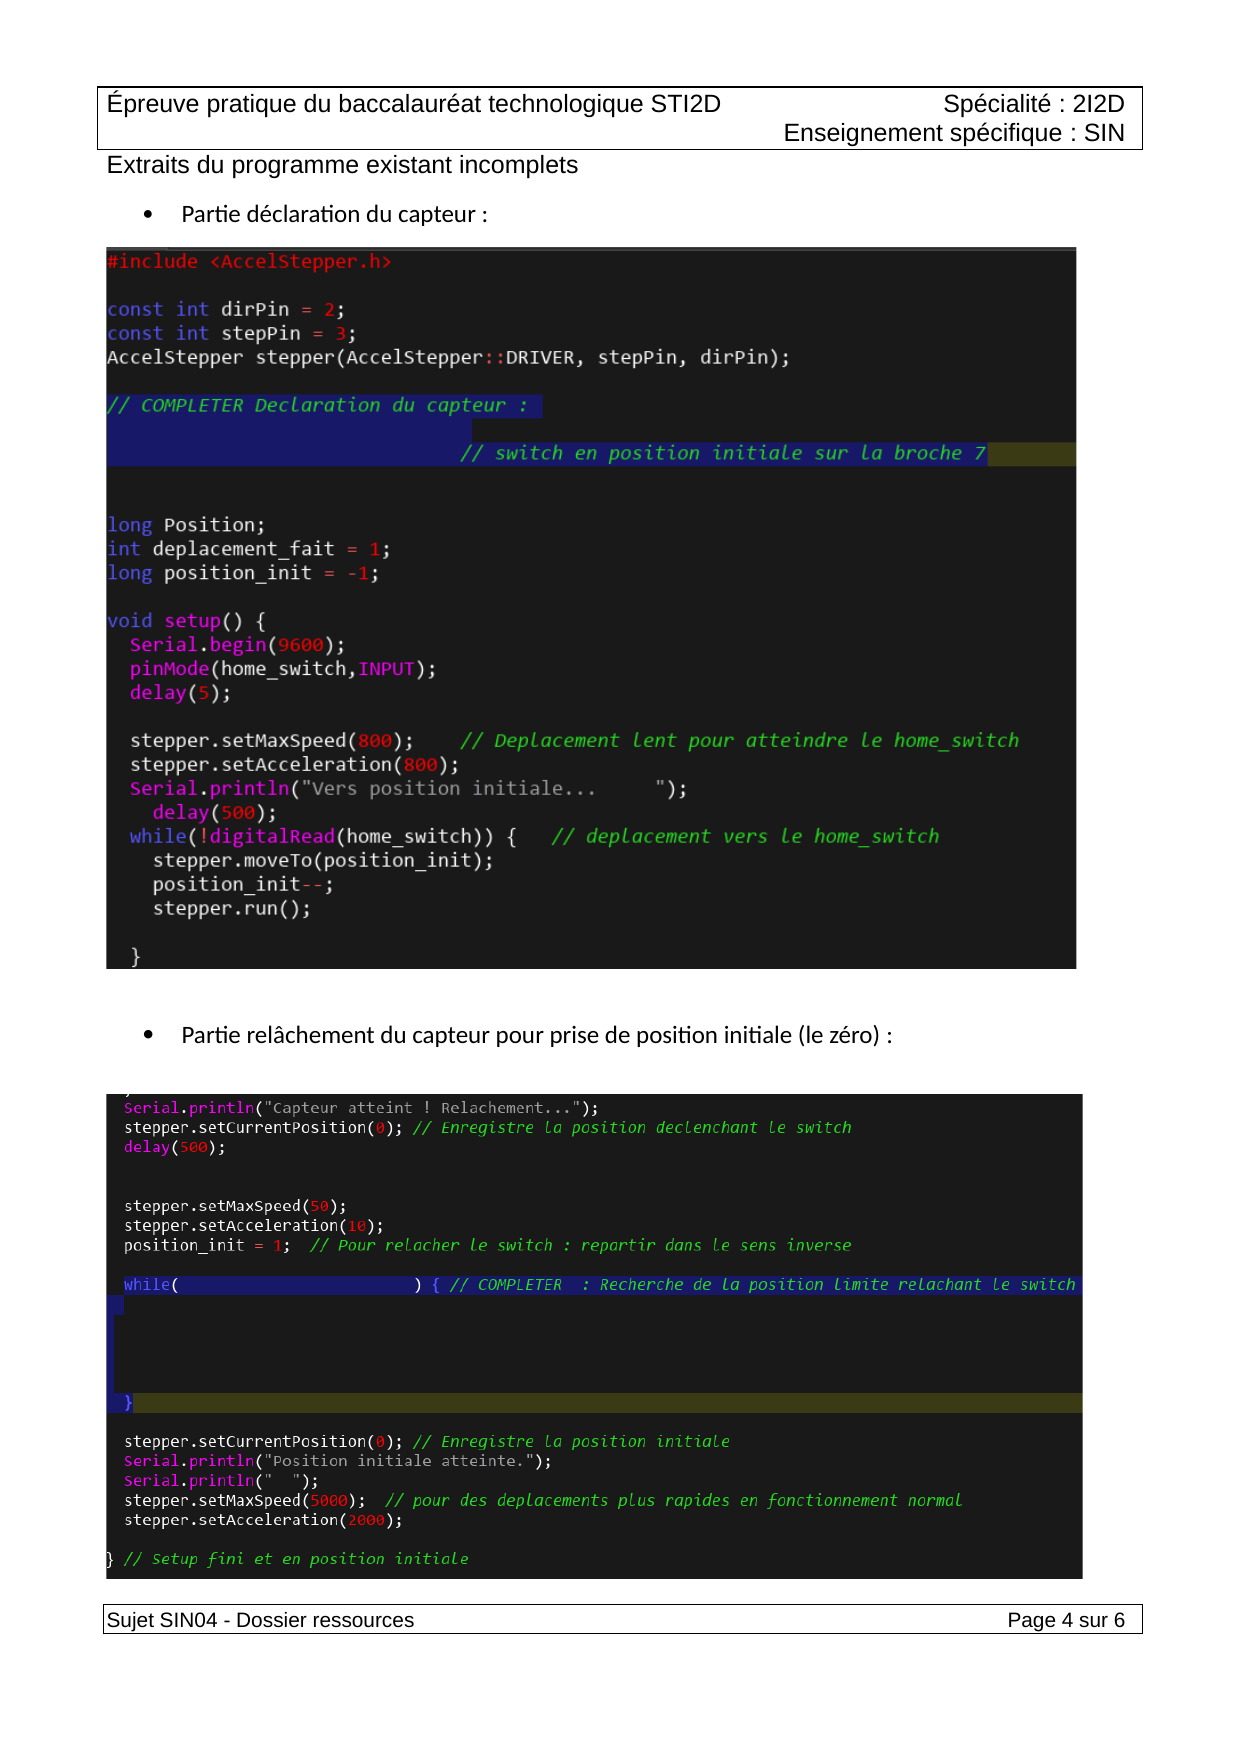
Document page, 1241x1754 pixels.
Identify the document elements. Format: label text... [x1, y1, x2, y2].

picture [106, 1094, 1083, 1579]
subtitle Extraits du programme existant incomplets [106, 150, 1134, 179]
picture [106, 247, 1077, 969]
list Partie relâchement du capteur pour prise de position initiale (le zéro) : [144, 1020, 1134, 1050]
list Partie déclaration du capteur : [144, 198, 1134, 228]
